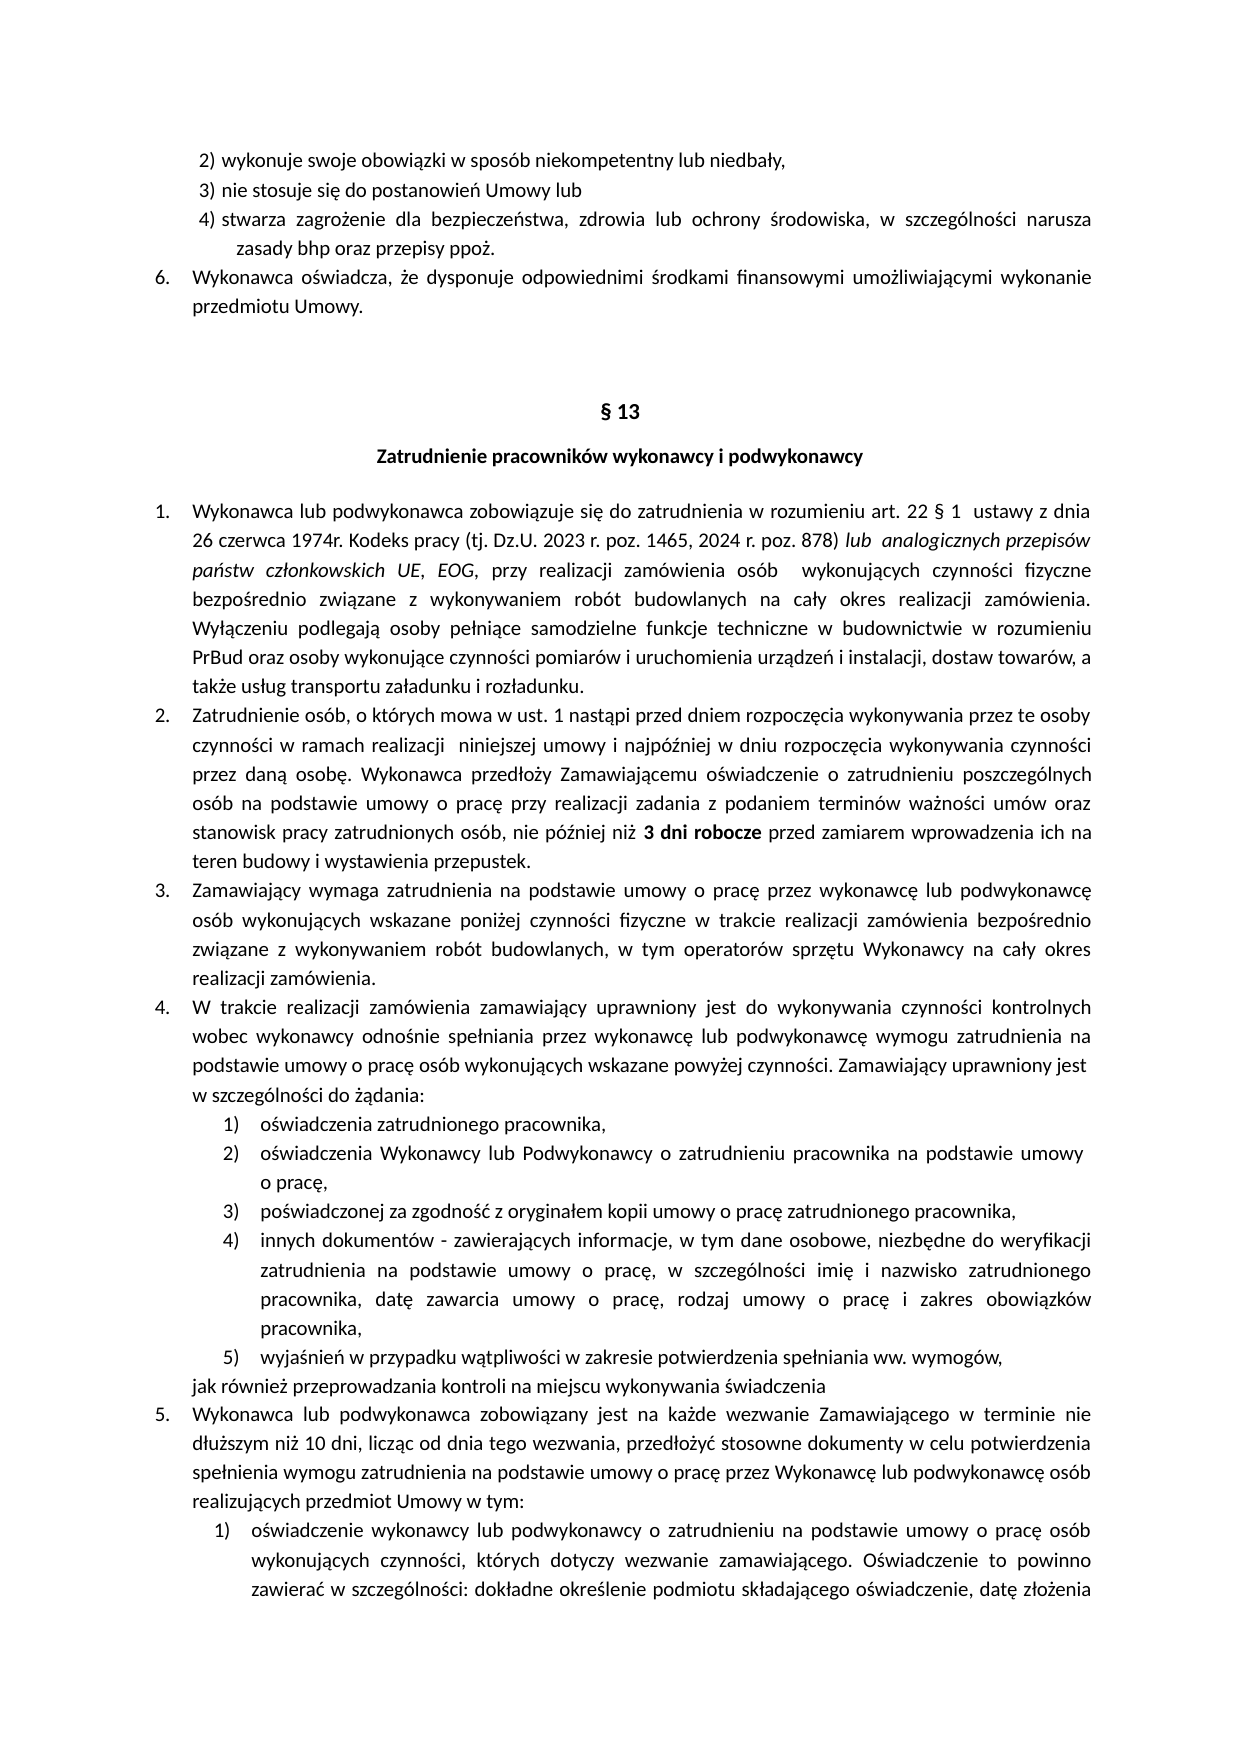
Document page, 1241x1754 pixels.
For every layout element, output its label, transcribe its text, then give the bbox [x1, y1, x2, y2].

list oświadczenia zatrudnionego pracownika, [223, 1111, 1093, 1136]
list W trakcie realizacji zamówienia zamawiający uprawniony jest do wykonywania czynności kontrolnych wobec wykonawcy odnośnie spełniania przez wykonawcę lub podwykonawcę wymogu zatrudnienia na podstawie umowy o pracę osób wykonujących wskazane powyżej czynności. Zamawiający uprawniony jest w szczególności do żądania: [154, 994, 1093, 1107]
list oświadczenia Wykonawcy lub Podwykonawcy o zatrudnieniu pracownika na podstawie umowy o pracę, [223, 1140, 1093, 1195]
list Zatrudnienie osób, o których mowa w ust. 1 nastąpi przed dniem rozpoczęcia wykonywania przez te osoby czynności w ramach realizacji niniejszej umowy i najpóźniej w dniu rozpoczęcia wykonywania czynności przez daną osobę. Wykonawca przedłoży Zamawiającemu oświadczenie o zatrudnieniu poszczególnych osób na podstawie umowy o pracę przy realizacji zadania z podaniem terminów ważności umów oraz stanowisk pracy zatrudnionych osób, nie później niż 3 dni robocze przed zamiarem wprowadzenia ich na teren budowy i wystawienia przepustek. [154, 703, 1093, 874]
list innych dokumentów - zawierających informacje, w tym dane osobowe, niezbędne do weryfikacji zatrudnienia na podstawie umowy o pracę, w szczególności imię i nazwisko zatrudnionego pracownika, datę zawarcia umowy o pracę, rodzaj umowy o pracę i zakres obowiązków pracownika, [223, 1228, 1093, 1341]
list wykonuje swoje obowiązki w sposób niekompetentny lub niedbały, [199, 148, 1093, 173]
text jak również przeprowadzania kontroli na miejscu wykonywania świadczenia [162, 1373, 1093, 1399]
list nie stosuje się do postanowień Umowy lub [199, 177, 1093, 202]
text Zatrudnienie pracowników wykonawcy i podwykonawcy [148, 444, 1093, 469]
list wyjaśnień w przypadku wątpliwości w zakresie potwierdzenia spełniania ww. wymogów, [223, 1344, 1093, 1370]
list Wykonawca lub podwykonawca zobowiązany jest na każde wezwanie Zamawiającego w terminie nie dłuższym niż 10 dni, licząc od dnia tego wezwania, przedłożyć stosowne dokumenty w celu potwierdzenia spełnienia wymogu zatrudnienia na podstawie umowy o pracę przez Wykonawcę lub podwykonawcę osób realizujących przedmiot Umowy w tym: [154, 1401, 1093, 1514]
list stwarza zagrożenie dla bezpieczeństwa, zdrowia lub ochrony środowiska, w szczególności narusza zasady bhp oraz przepisy ppoż. [199, 206, 1093, 261]
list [213, 1518, 1093, 1601]
list Wykonawca oświadcza, że dysponuje odpowiednimi środkami finansowymi umożliwiającymi wykonanie przedmiotu Umowy. [154, 264, 1093, 319]
list poświadczonej za zgodność z oryginałem kopii umowy o pracę zatrudnionego pracownika, [223, 1198, 1093, 1224]
list Zamawiający wymaga zatrudnienia na podstawie umowy o pracę przez wykonawcę lub podwykonawcę osób wykonujących wskazane poniżej czynności fizyczne w trakcie realizacji zamówienia bezpośrednio związane z wykonywaniem robót budowlanych, w tym operatorów sprzętu Wykonawcy na cały okres realizacji zamówienia. [154, 878, 1093, 991]
list Wykonawca lub podwykonawca zobowiązuje się do zatrudnienia w rozumieniu art. 22 § 1 ustawy z dnia 26 czerwca 1974r. Kodeks pracy (tj. Dz.U. 2023 r. poz. 1465, 2024 r. poz. 878) lub analogicznych przepisów państw członkowskich UE, EOG, przy realizacji zamówienia osób wykonujących czynności fizyczne bezpośrednio związane z wykonywaniem robót budowlanych na cały okres realizacji zamówienia. Wyłączeniu podlegają osoby pełniące samodzielne funkcje techniczne w budownictwie w rozumieniu PrBud oraz osoby wykonujące czynności pomiarów i uruchomienia urządzeń i instalacji, dostaw towarów, a także usług transportu załadunku i rozładunku. [154, 498, 1093, 699]
text § 13 [148, 397, 1093, 425]
